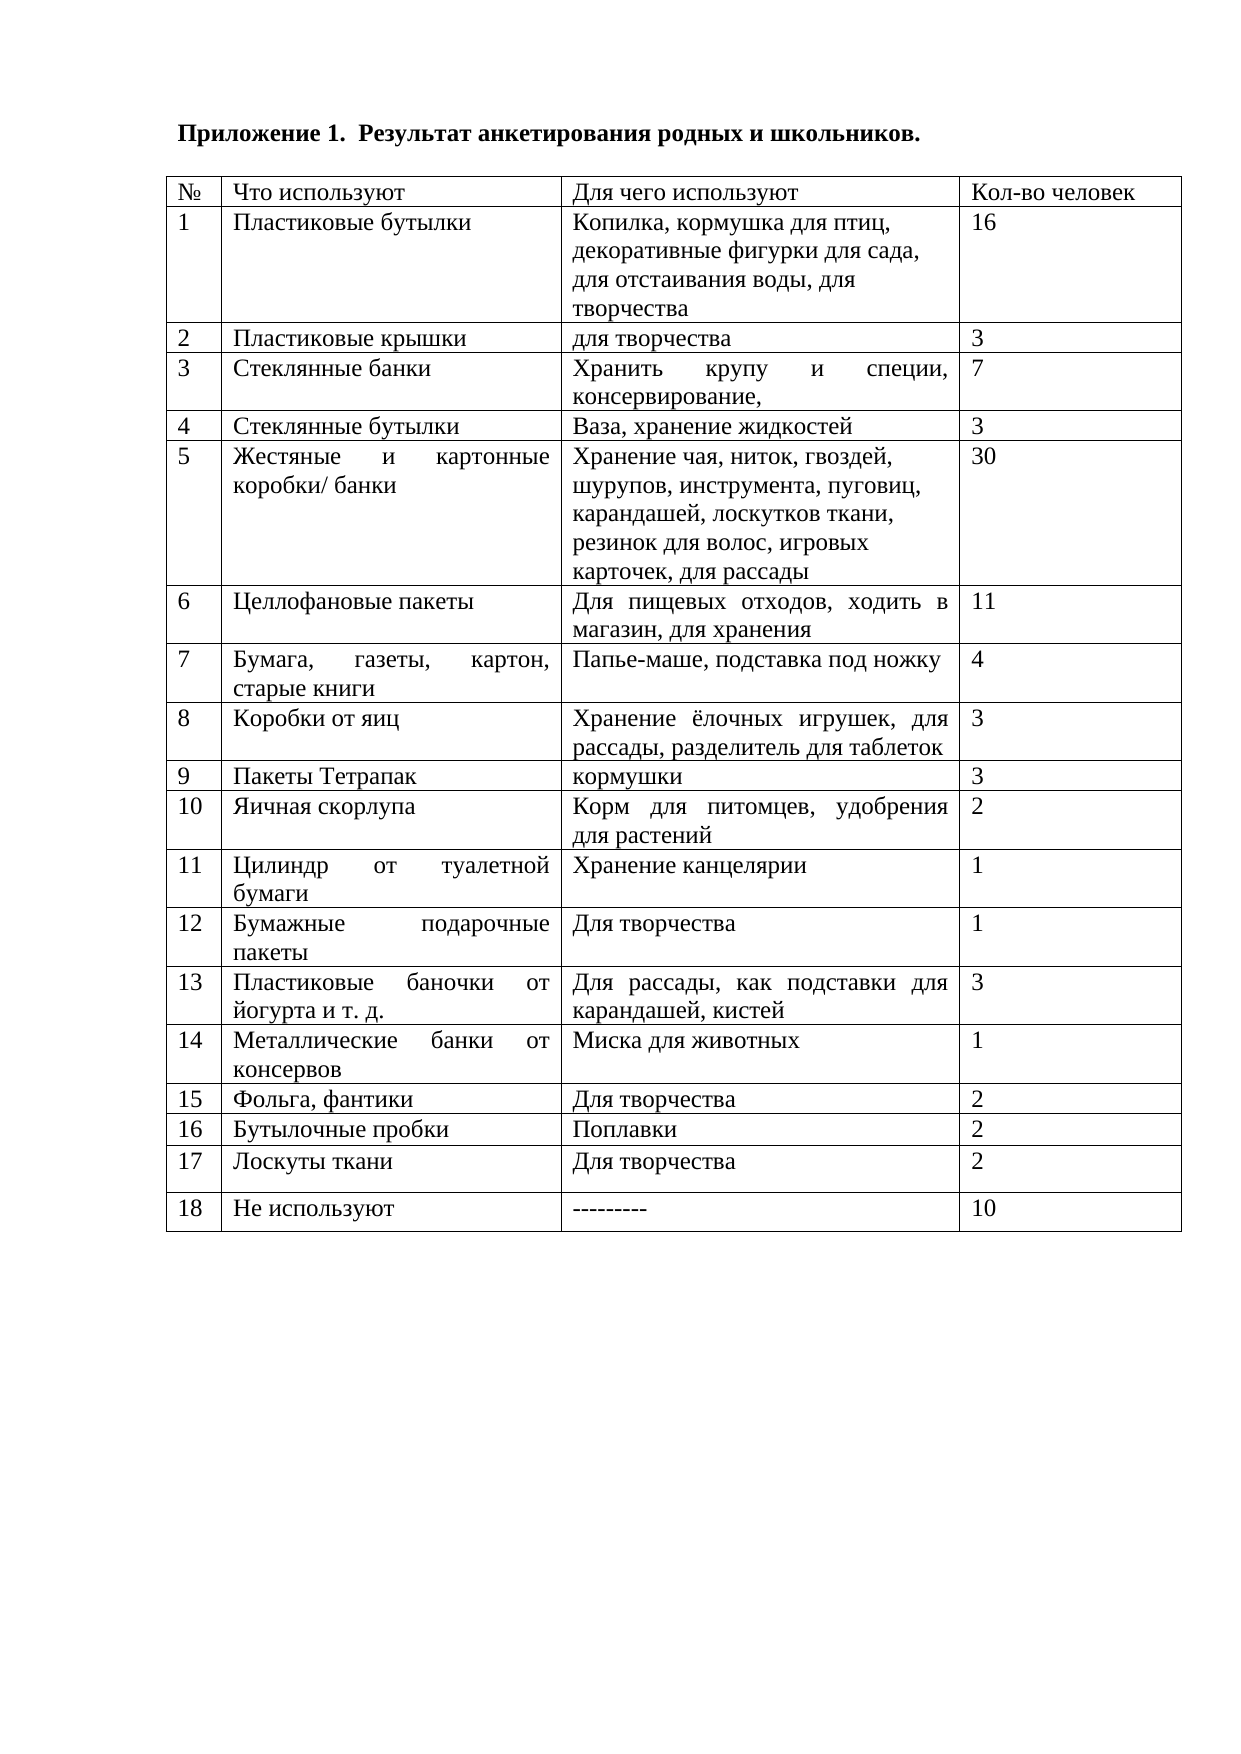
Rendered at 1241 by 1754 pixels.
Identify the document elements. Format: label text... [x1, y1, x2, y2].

table_cell 3 [960, 703, 1181, 760]
table_cell 11 [960, 586, 1181, 643]
table_cell Цилиндр от туалетной бумаги [222, 850, 561, 907]
table_cell 16 [960, 207, 1181, 322]
table_cell Для творчества [562, 1146, 959, 1192]
table_cell 2 [960, 1084, 1181, 1113]
table_cell Лоскуты ткани [222, 1146, 561, 1192]
table_cell Папье-маше, подставка под ножку [562, 644, 959, 702]
table_cell 9 [167, 761, 221, 790]
table_cell 2 [960, 1146, 1181, 1192]
table_cell Поплавки [562, 1114, 959, 1145]
table_cell 3 [960, 411, 1181, 440]
table_cell Для творчества [562, 1084, 959, 1113]
table_cell Металлические банки от консервов [222, 1025, 561, 1083]
table_cell 1 [167, 207, 221, 322]
table_cell 11 [167, 850, 221, 907]
table_cell Стеклянные бутылки [222, 411, 561, 440]
table_cell кормушки [562, 761, 959, 790]
table_cell Коробки от яиц [222, 703, 561, 760]
table_cell Бутылочные пробки [222, 1114, 561, 1145]
table_cell Хранение чая, ниток, гвоздей, шурупов, инструмента, пуговиц, карандашей, лоскутков ткани, резинок для волос, игровых карточек, для рассады [562, 441, 959, 585]
table_cell 4 [960, 644, 1181, 702]
table_cell 3 [960, 967, 1181, 1024]
table_cell Ваза, хранение жидкостей [562, 411, 959, 440]
table_cell Хранение канцелярии [562, 850, 959, 907]
table_cell 2 [960, 791, 1181, 849]
table_cell 3 [167, 353, 221, 410]
table_cell 10 [167, 791, 221, 849]
table_cell 4 [167, 411, 221, 440]
table_cell 3 [960, 323, 1181, 352]
table_cell Корм для питомцев, удобрения для растений [562, 791, 959, 849]
table_cell 7 [960, 353, 1181, 410]
table_cell 1 [960, 1025, 1181, 1083]
table_cell Копилка, кормушка для птиц, декоративные фигурки для сада, для отстаивания воды, для творчества [562, 207, 959, 322]
table_cell 30 [960, 441, 1181, 585]
table_cell 18 [167, 1193, 221, 1231]
table_cell Яичная скорлупа [222, 791, 561, 849]
table_cell Бумажные подарочные пакеты [222, 908, 561, 966]
table_header № [167, 177, 221, 206]
table_header Кол-во человек [960, 177, 1181, 206]
table_cell Целлофановые пакеты [222, 586, 561, 643]
table_cell 1 [960, 908, 1181, 966]
table_cell 8 [167, 703, 221, 760]
table_cell Жестяные и картонные коробки/ банки [222, 441, 561, 585]
table_cell Пластиковые баночки от йогурта и т. д. [222, 967, 561, 1024]
table_cell 2 [960, 1114, 1181, 1145]
table_cell 2 [167, 323, 221, 352]
table_cell 15 [167, 1084, 221, 1113]
table_cell Бумага, газеты, картон, старые книги [222, 644, 561, 702]
table_cell Для пищевых отходов, ходить в магазин, для хранения [562, 586, 959, 643]
table_header Для чего используют [562, 177, 959, 206]
table_cell Для рассады, как подставки для карандашей, кистей [562, 967, 959, 1024]
table_cell 3 [960, 761, 1181, 790]
table_cell 6 [167, 586, 221, 643]
table_cell Стеклянные банки [222, 353, 561, 410]
table_cell Не используют [222, 1193, 561, 1231]
table_cell 1 [960, 850, 1181, 907]
table_cell Для творчества [562, 908, 959, 966]
table_cell Пакеты Тетрапак [222, 761, 561, 790]
table_cell Хранение ёлочных игрушек, для рассады, разделитель для таблеток [562, 703, 959, 760]
table_cell Пластиковые крышки [222, 323, 561, 352]
table_cell Фольга, фантики [222, 1084, 561, 1113]
table_cell 10 [960, 1193, 1181, 1231]
table_cell 7 [167, 644, 221, 702]
table_cell 17 [167, 1146, 221, 1192]
table_cell 13 [167, 967, 221, 1024]
table_cell 14 [167, 1025, 221, 1083]
table_cell --------- [562, 1193, 959, 1231]
table_cell 16 [167, 1114, 221, 1145]
table_cell 5 [167, 441, 221, 585]
table_cell для творчества [562, 323, 959, 352]
table_header Что используют [222, 177, 561, 206]
table_cell Миска для животных [562, 1025, 959, 1083]
table_cell 12 [167, 908, 221, 966]
text Приложение 1. Результат анкетирования родных и школьников. [177, 118, 1152, 147]
table_cell Пластиковые бутылки [222, 207, 561, 322]
table_cell Хранить крупу и специи, консервирование, [562, 353, 959, 410]
